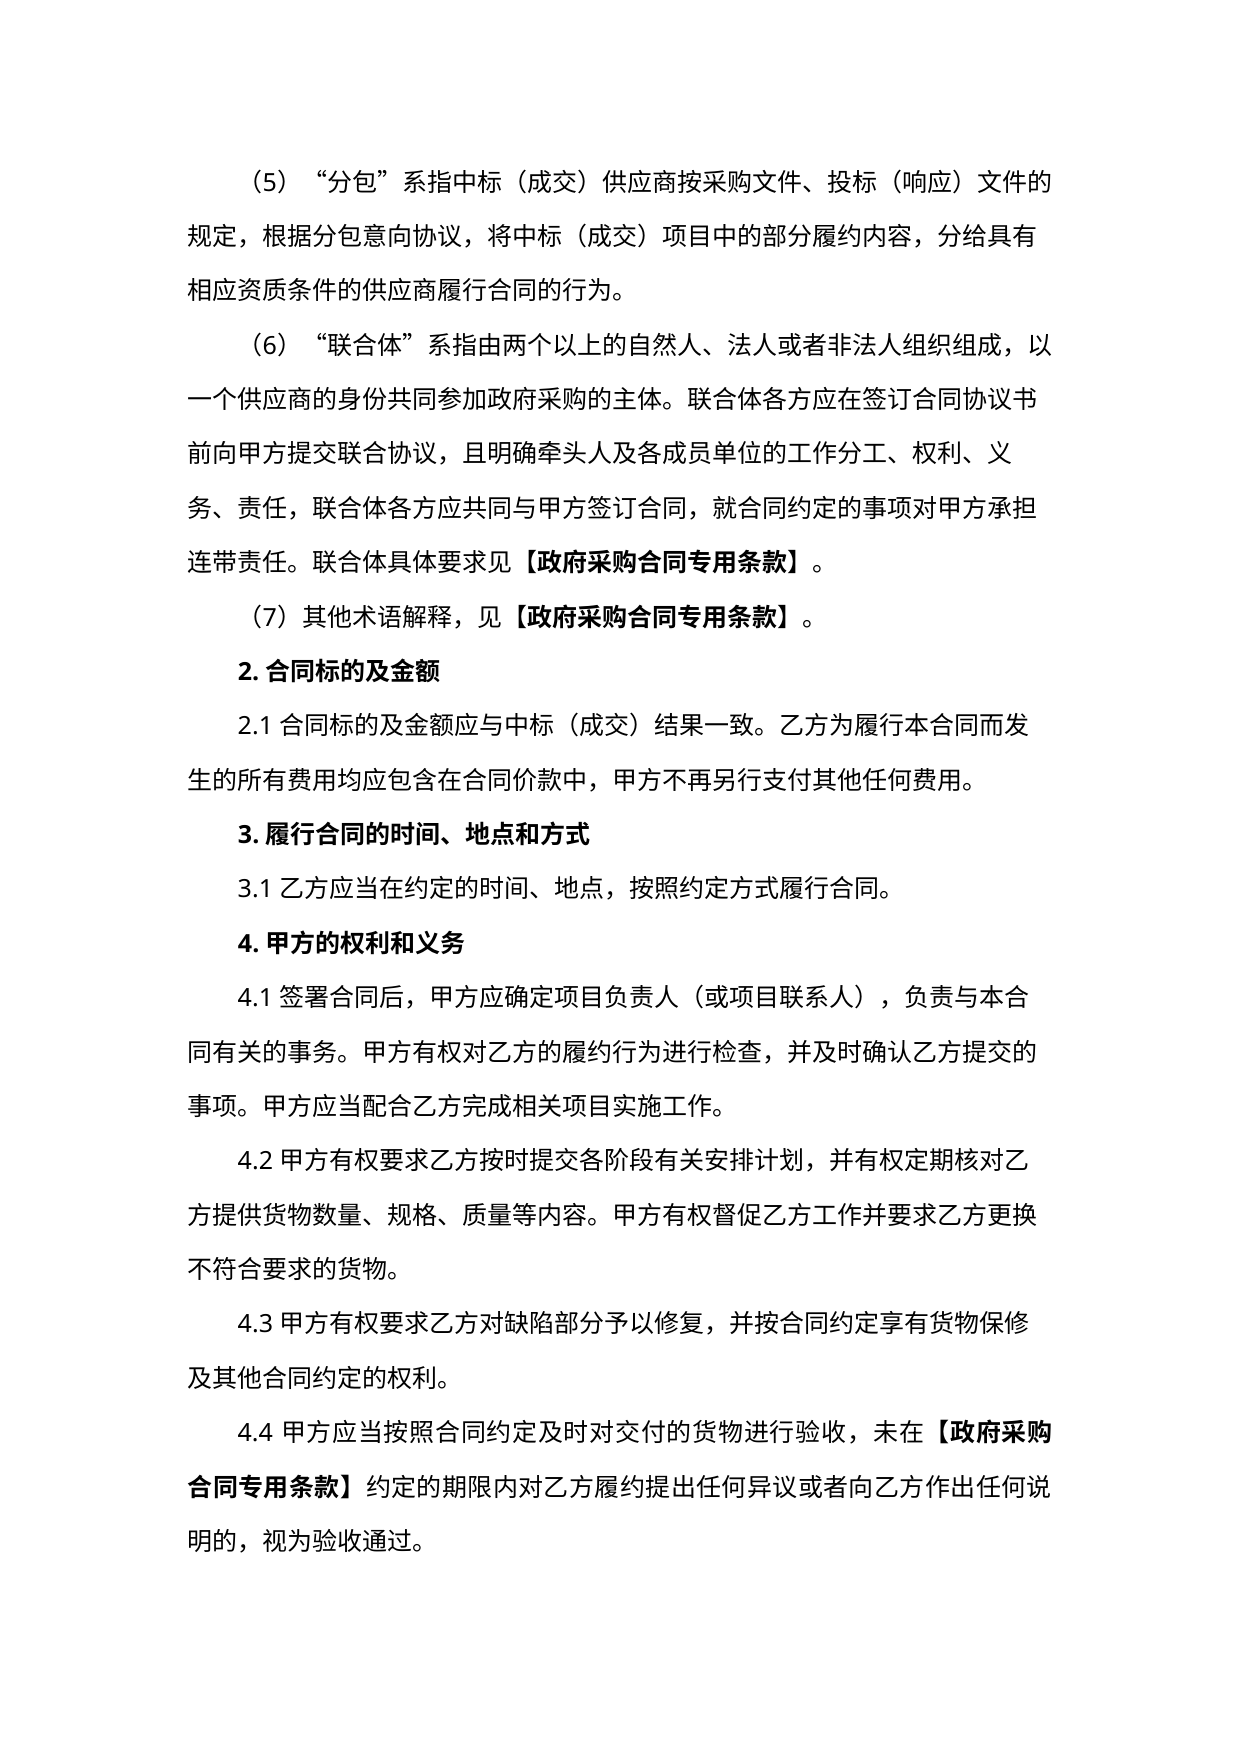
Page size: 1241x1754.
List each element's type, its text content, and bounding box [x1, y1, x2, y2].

list 合同标的及金额 [187, 651, 1053, 688]
text 4.1 签署合同后，甲方应确定项目负责人（或项目联系人），负责与本合同有关的事务。甲方有权对乙方的履约行为进行检查，并及时确认乙方提交的事项。甲方应当配合乙方完成相关项目实施工作。 [187, 978, 1053, 1123]
text 3. 履行合同的时间、地点和方式 [187, 814, 1053, 851]
text 4.2 甲方有权要求乙方按时提交各阶段有关安排计划，并有权定期核对乙方提供货物数量、规格、质量等内容。甲方有权督促乙方工作并要求乙方更换不符合要求的货物。 [187, 1141, 1053, 1286]
text 3.1 乙方应当在约定的时间、地点，按照约定方式履行合同。 [187, 869, 1053, 905]
text （6）“联合体”系指由两个以上的自然人、法人或者非法人组织组成，以一个供应商的身份共同参加政府采购的主体。联合体各方应在签订合同协议书前向甲方提交联合协议，且明确牵头人及各成员单位的工作分工、权利、义务、责任，联合体各方应共同与甲方签订合同，就合同约定的事项对甲方承担连带责任。联合体具体要求见【政府采购合同专用条款】。 [187, 325, 1053, 579]
text 4. 甲方的权利和义务 [187, 923, 1053, 959]
text （7）其他术语解释，见【政府采购合同专用条款】。 [187, 597, 1053, 633]
text 4.4 甲方应当按照合同约定及时对交付的货物进行验收，未在【政府采购合同专用条款】约定的期限内对乙方履约提出任何异议或者向乙方作出任何说明的，视为验收通过。 [187, 1413, 1053, 1558]
text （5）“分包”系指中标（成交）供应商按采购文件、投标（响应）文件的规定，根据分包意向协议，将中标（成交）项目中的部分履约内容，分给具有相应资质条件的供应商履行合同的行为。 [187, 162, 1053, 307]
text 4.3 甲方有权要求乙方对缺陷部分予以修复，并按合同约定享有货物保修及其他合同约定的权利。 [187, 1304, 1053, 1394]
text 2.1 合同标的及金额应与中标（成交）结果一致。乙方为履行本合同而发生的所有费用均应包含在合同价款中，甲方不再另行支付其他任何费用。 [187, 706, 1053, 796]
